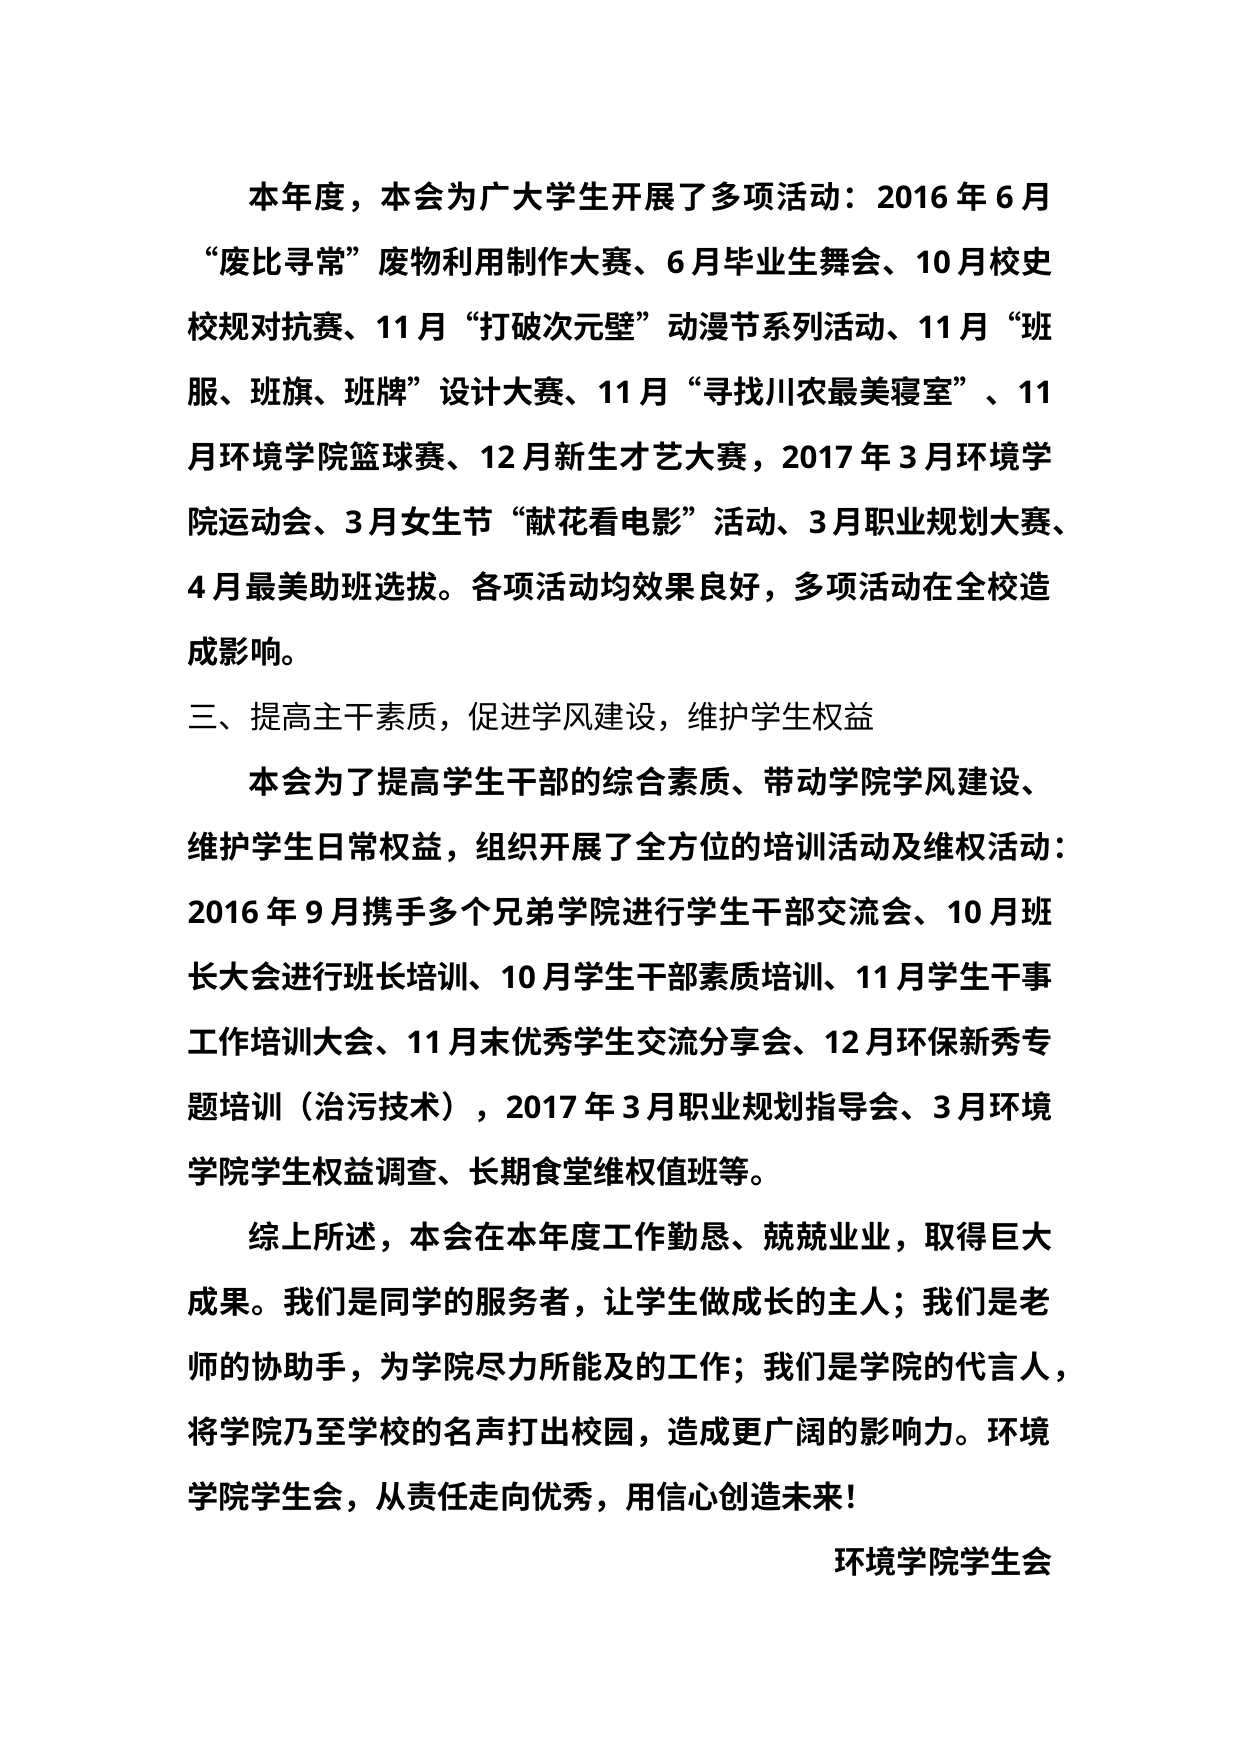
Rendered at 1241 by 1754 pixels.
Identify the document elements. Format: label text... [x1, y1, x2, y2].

text 环境学院学生会 [187, 1527, 1053, 1592]
text 综上所述，本会在本年度工作勤恳、兢兢业业，取得巨大成果。我们是同学的服务者，让学生做成长的主人；我们是老师的协助手，为学院尽力所能及的工作；我们是学院的代言人，将学院乃至学校的名声打出校园，造成更广阔的影响力。环境学院学生会，从责任走向优秀，用信心创造未来！ [187, 1202, 1053, 1527]
text 三、提高主干素质，促进学风建设，维护学生权益 [187, 682, 1053, 747]
text 本年度，本会为广大学生开展了多项活动：2016年6月“废比寻常”废物利用制作大赛、6月毕业生舞会、10月校史校规对抗赛、11月“打破次元壁”动漫节系列活动、11月“班服、班旗、班牌”设计大赛、11月“寻找川农最美寝室”、11月环境学院篮球赛、12月新生才艺大赛，2017年3月环境学院运动会、3月女生节“献花看电影”活动、3月职业规划大赛、4月最美助班选拔。各项活动均效果良好，多项活动在全校造成影响。 [187, 162, 1053, 682]
text 本会为了提高学生干部的综合素质、带动学院学风建设、维护学生日常权益，组织开展了全方位的培训活动及维权活动：2016年9月携手多个兄弟学院进行学生干部交流会、10月班长大会进行班长培训、10月学生干部素质培训、11月学生干事工作培训大会、11月末优秀学生交流分享会、12月环保新秀专题培训（治污技术），2017年3月职业规划指导会、3月环境学院学生权益调查、长期食堂维权值班等。 [187, 747, 1053, 1202]
